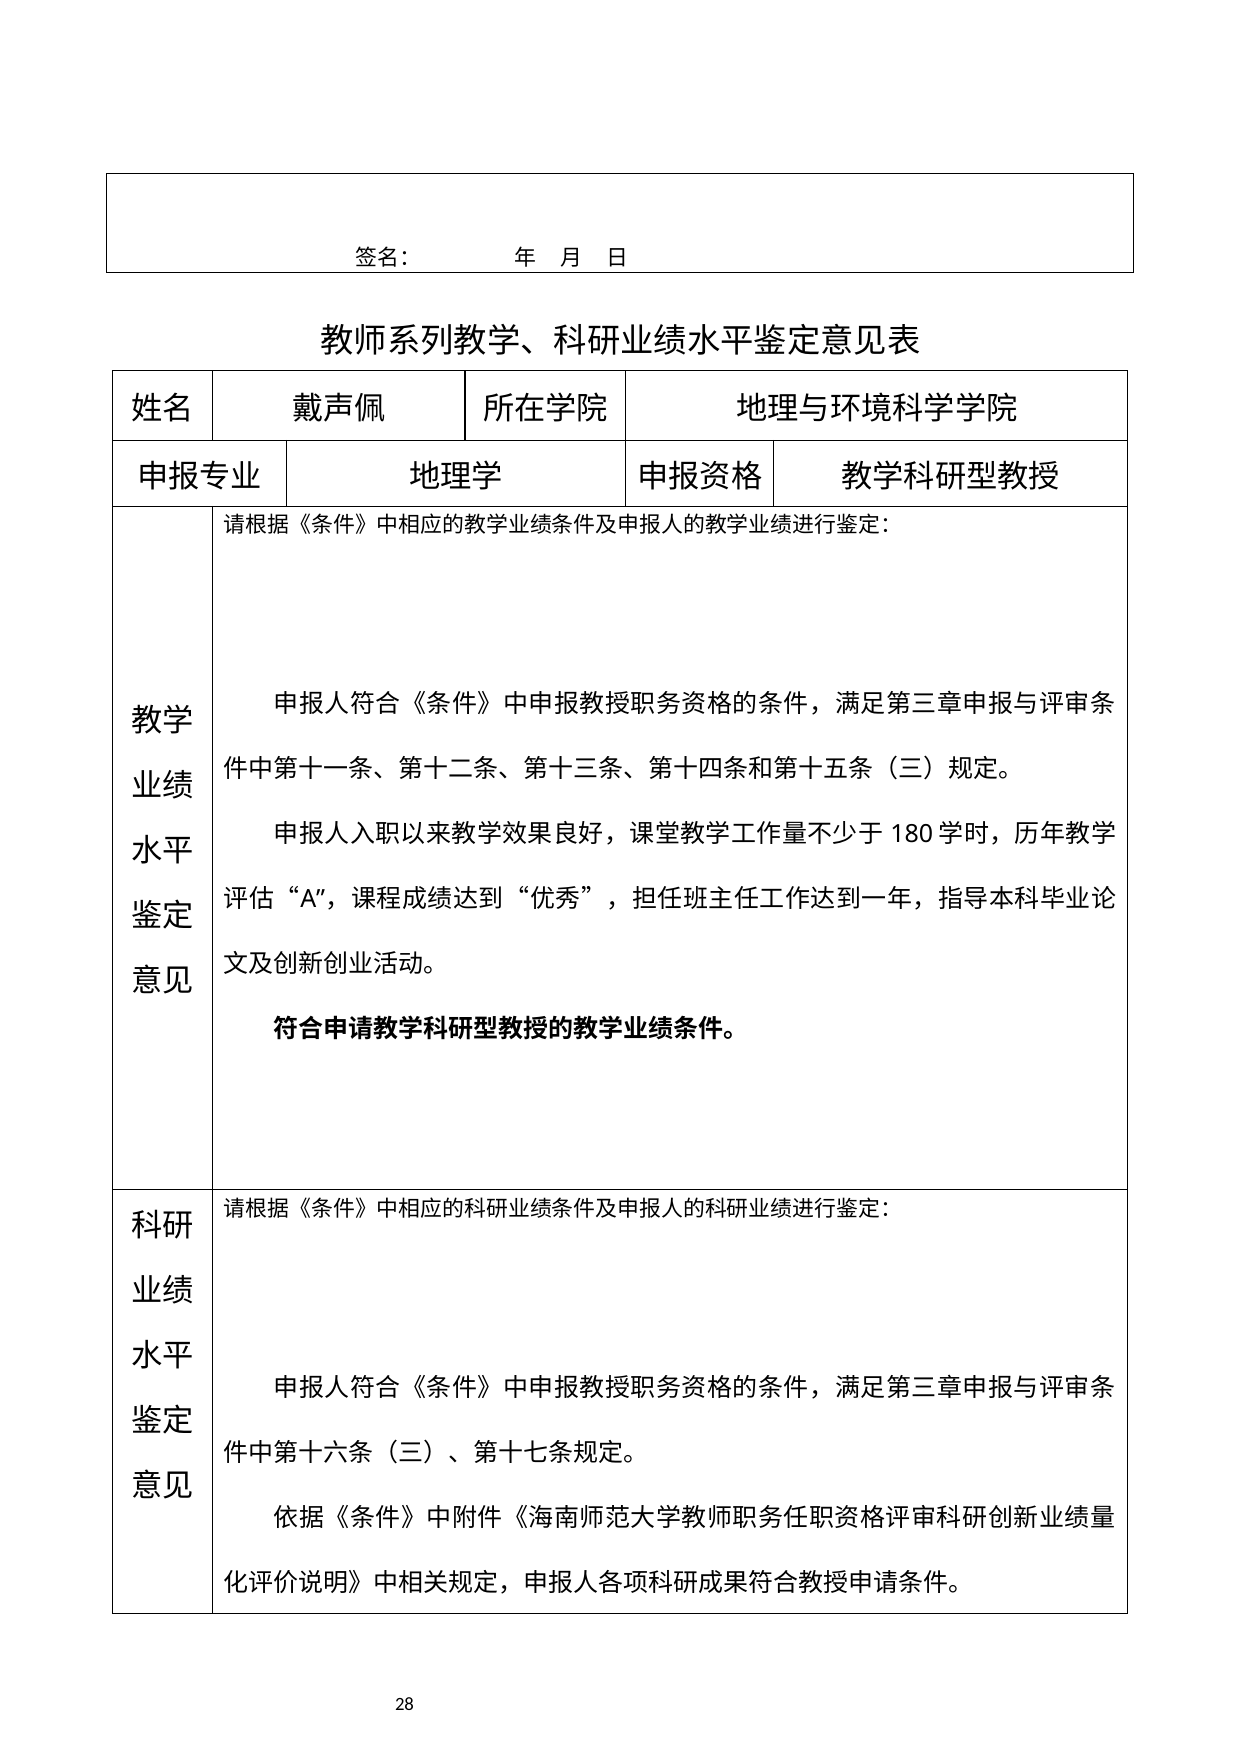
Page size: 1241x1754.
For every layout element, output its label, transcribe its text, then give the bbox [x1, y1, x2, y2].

table_cell 教学业绩水平鉴定意见 [113, 507, 212, 1189]
table_header 地理与环境科学学院 [626, 371, 1127, 440]
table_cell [107, 174, 1133, 272]
table_header 戴声佩 [213, 371, 464, 440]
text 教师系列教学、科研业绩水平鉴定意见表 [118, 305, 1122, 370]
table_header 所在学院 [466, 371, 625, 440]
table_cell 请根据《条件》中相应的教学业绩条件及申报人的教学业绩进行鉴定： 申报人符合《条件》中申报教授职务资格的条件，满足第三章申报与评审条件中第十一条、第十二条、第十三条、第十四条和第十五条（三）规定。 申报人入职以来教学效果良好，课堂教学工作量不少于180学时，历年教学评估“A”，课程成绩达到“优秀”，担任班主任工作达到一年，指导本科毕业论文及创新创业活动。 符合申请教学科研型教授的教学业绩条件。 [213, 507, 1127, 1189]
table_cell 教学科研型教授 [774, 441, 1127, 506]
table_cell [213, 1190, 1127, 1613]
table_cell 申报专业 [113, 441, 286, 506]
table_cell 申报资格 [626, 441, 773, 506]
table_header 姓名 [113, 371, 212, 440]
table_cell 科研业绩水平鉴定意见 [113, 1190, 212, 1613]
table_cell 地理学 [287, 441, 625, 506]
